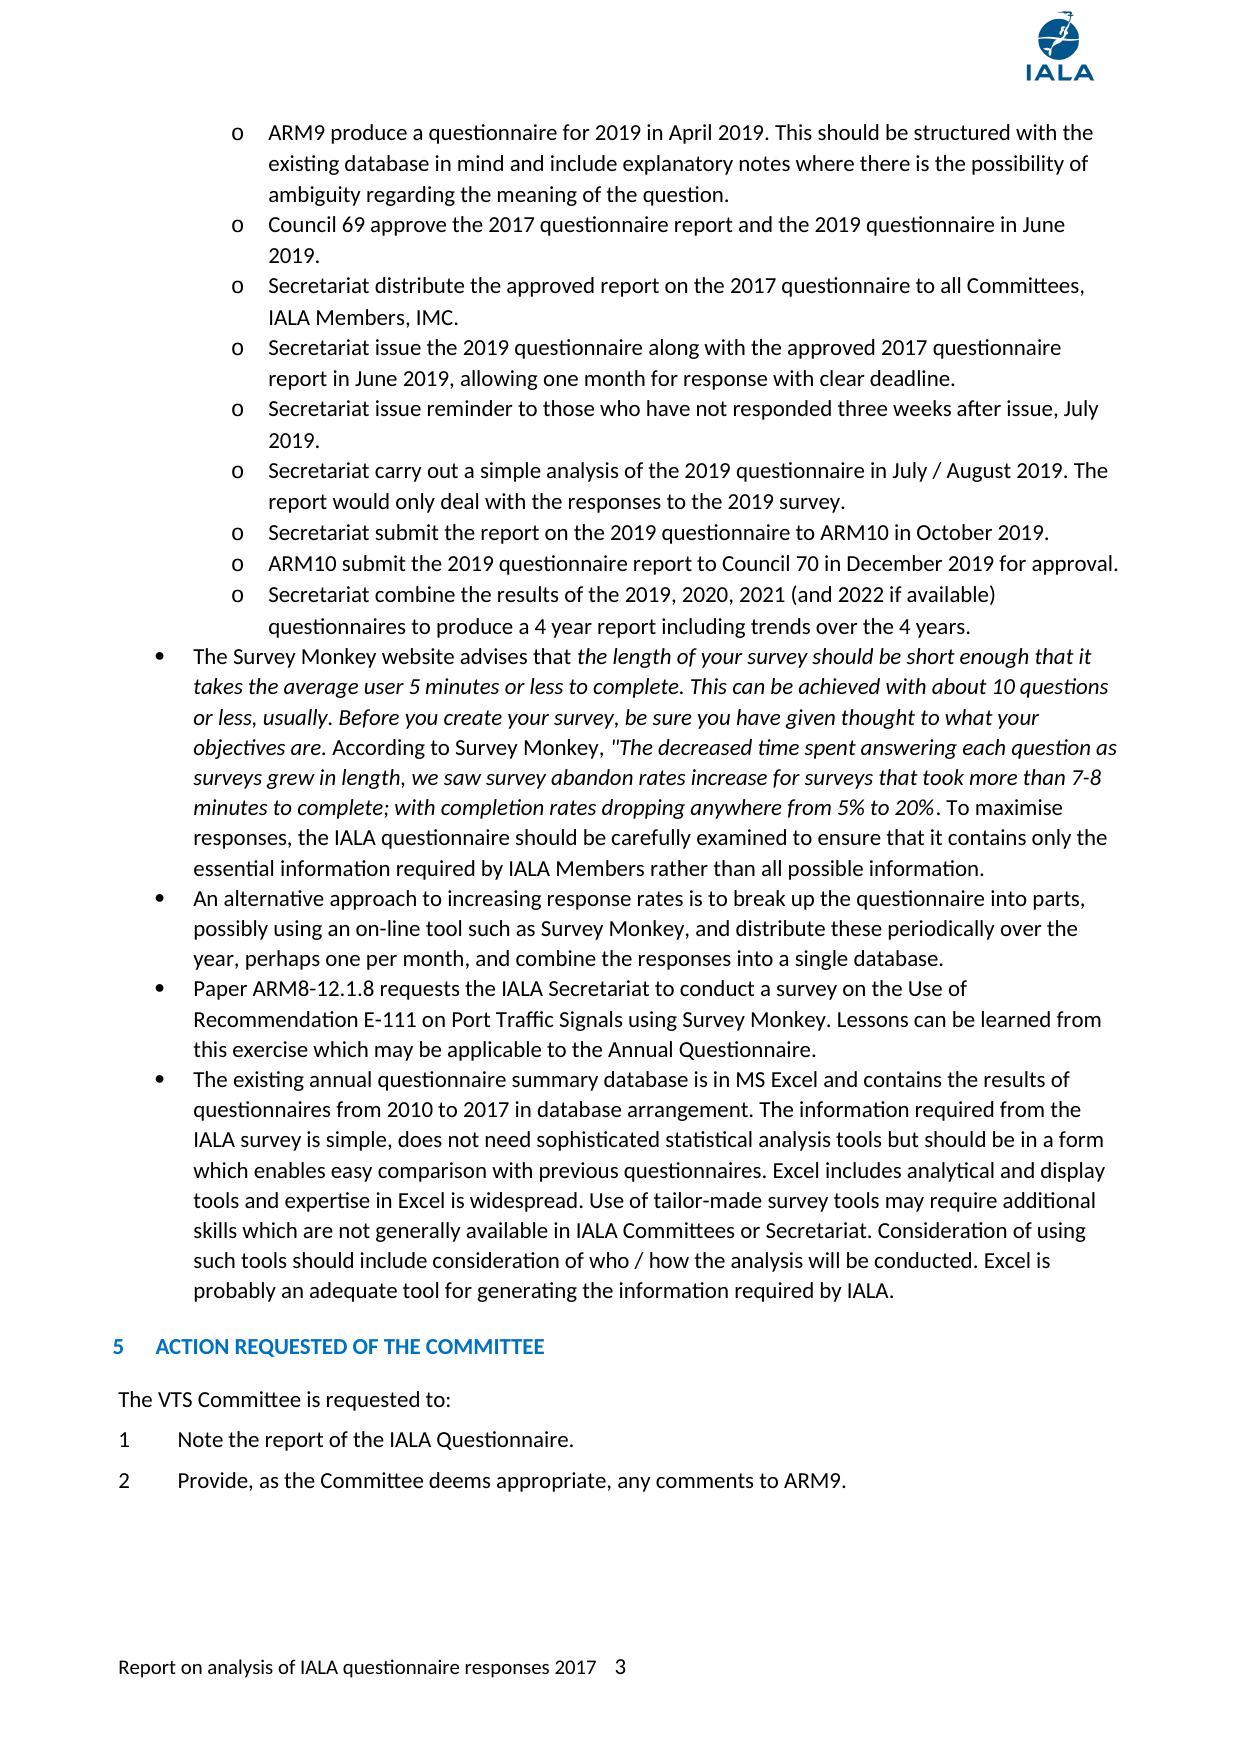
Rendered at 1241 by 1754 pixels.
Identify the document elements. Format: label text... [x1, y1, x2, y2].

list Secretariat issue the 2019 questionnaire along with the approved 2017 questionnaire report in June 2019, allowing one month for response with clear deadline. [231, 333, 1122, 392]
list Paper ARM8-12.1.8 requests the IALA Secretariat to conduct a survey on the Use of Recommendation E-111 on Port Traffic Signals using Survey Monkey. Lessons can be learned from this exercise which may be applicable to the Annual Questionnaire. [156, 974, 1122, 1063]
list Secretariat carry out a simple analysis of the 2019 questionnaire in July / August 2019. The report would only deal with the responses to the 2019 survey. [231, 456, 1122, 516]
list Note the report of the IALA Questionnaire. [118, 1425, 1122, 1453]
picture [1011, 3, 1106, 96]
list The existing annual questionnaire summary database is in MS Excel and contains the results of questionnaires from 2010 to 2017 in database arrangement. The information required from the IALA survey is simple, does not need sophisticated statistical analysis tools but should be in a form which enables easy comparison with previous questionnaires. Excel includes analytical and display tools and expertise in Excel is widespread. Use of tailor-made survey tools may require additional skills which are not generally available in IALA Committees or Secretariat. Consideration of using such tools should include consideration of who / how the analysis will be conducted. Excel is probably an adequate tool for generating the information required by IALA. [156, 1065, 1122, 1304]
list The Survey Monkey website advises that the length of your survey should be short enough that it takes the average user 5 minutes or less to complete. This can be achieved with about 10 questions or less, usually. Before you create your survey, be sure you have given thought to what your objectives are. According to Survey Monkey, "The decreased time spent answering each question as surveys grew in length, we saw survey abandon rates increase for surveys that took more than 7-8 minutes to complete; with completion rates dropping anywhere from 5% to 20%. To maximise responses, the IALA questionnaire should be carefully examined to ensure that it contains only the essential information required by IALA Members rather than all possible information. [156, 642, 1122, 882]
list Provide, as the Committee deems appropriate, any comments to ARM9. [118, 1466, 1122, 1494]
list Secretariat combine the results of the 2019, 2020, 2021 (and 2022 if available) questionnaires to produce a 4 year report including trends over the 4 years. [231, 581, 1122, 640]
text The VTS Committee is requested to: [118, 1385, 1122, 1413]
list Secretariat submit the report on the 2019 questionnaire to ARM10 in October 2019. [231, 518, 1122, 547]
list ARM9 produce a questionnaire for 2019 in April 2019. This should be structured with the existing database in mind and include explanatory notes where there is the possibility of ambiguity regarding the meaning of the question. [231, 118, 1122, 208]
list Secretariat issue reminder to those who have not responded three weeks after issue, July 2019. [231, 394, 1122, 454]
list Secretariat distribute the approved report on the 2017 questionnaire to all Committees, IALA Members, IMC. [231, 271, 1122, 331]
subtitle Action requested of the Committee [118, 1332, 1122, 1360]
list Council 69 approve the 2017 questionnaire report and the 2019 questionnaire in June 2019. [231, 210, 1122, 269]
list An alternative approach to increasing response rates is to break up the questionnaire into parts, possibly using an on-line tool such as Survey Monkey, and distribute these periodically over the year, perhaps one per month, and combine the responses into a single database. [156, 884, 1122, 972]
list ARM10 submit the 2019 questionnaire report to Council 70 in December 2019 for approval. [231, 549, 1122, 578]
